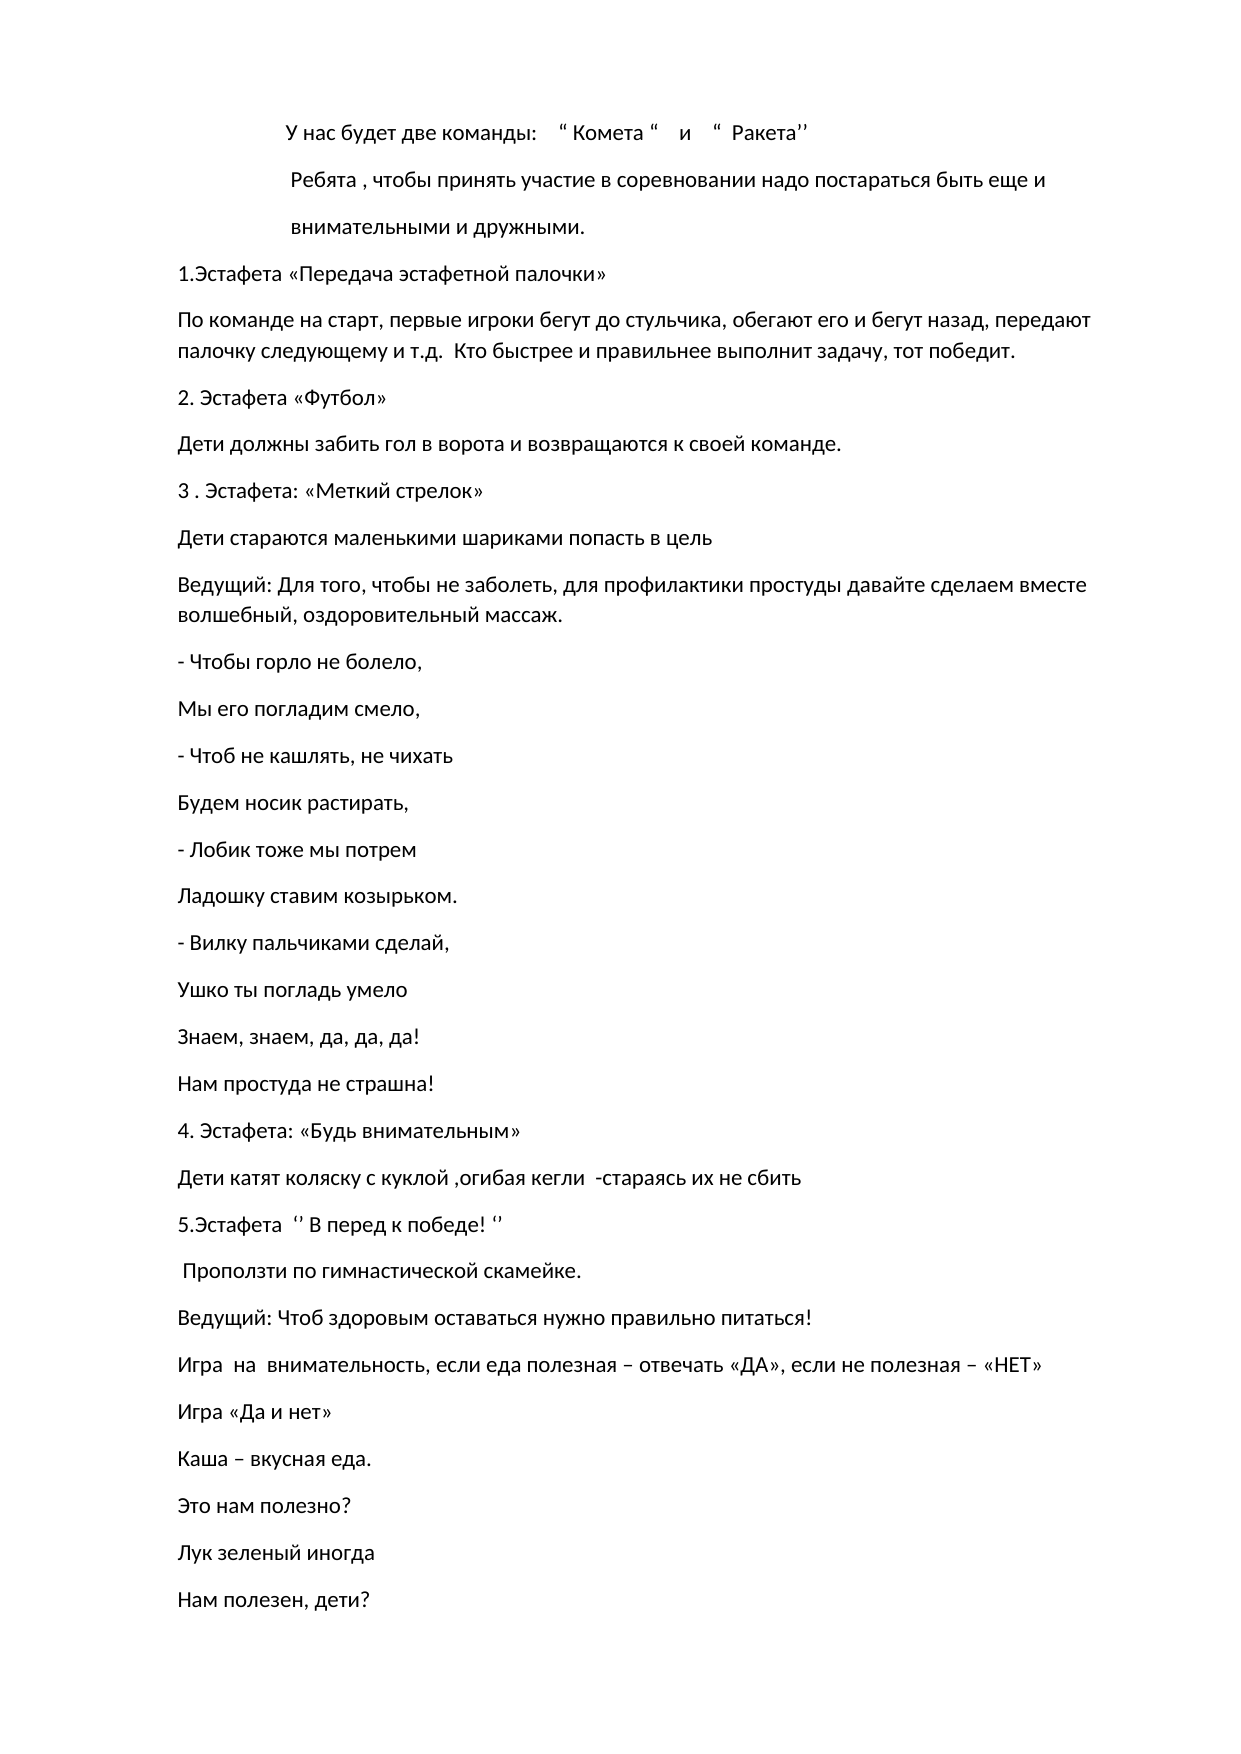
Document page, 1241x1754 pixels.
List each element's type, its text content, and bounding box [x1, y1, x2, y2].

text 2. Эстафета «Футбол» [177, 383, 1152, 411]
text Дети стараются маленькими шариками попасть в цель [177, 523, 1152, 551]
text Будем носик растирать, [177, 788, 1152, 816]
text Игра на внимательность, если еда полезная – отвечать «ДА», если не полезная – «НЕТ» [177, 1350, 1152, 1378]
text Дети катят коляску с куклой ,огибая кегли -стараясь их не сбить [177, 1163, 1152, 1191]
text Это нам полезно? [177, 1491, 1152, 1519]
text Нам простуда не страшна! [177, 1069, 1152, 1097]
text По команде на старт, первые игроки бегут до стульчика, обегают его и бегут назад, передают палочку следующему и т.д. Кто быстрее и правильнее выполнит задачу, тот победит. [177, 306, 1152, 364]
text Ведущий: Для того, чтобы не заболеть, для профилактики простуды давайте сделаем вместе волшебный, оздоровительный массаж. [177, 570, 1152, 628]
text Дети должны забить гол в ворота и возвращаются к своей команде. [177, 429, 1152, 458]
text Знаем, знаем, да, да, да! [177, 1022, 1152, 1050]
text Ребята , чтобы принять участие в соревновании надо постараться быть еще и [177, 165, 1152, 193]
text Лук зеленый иногда [177, 1538, 1152, 1566]
text Мы его погладим смело, [177, 694, 1152, 722]
text Ведущий: Чтоб здоровым оставаться нужно правильно питаться! [177, 1303, 1152, 1332]
text - Чтобы горло не болело, [177, 647, 1152, 675]
text - Чтоб не кашлять, не чихать [177, 741, 1152, 769]
text внимательными и дружными. [177, 212, 1152, 240]
text Игра «Да и нет» [177, 1397, 1152, 1425]
text - Вилку пальчиками сделай, [177, 928, 1152, 957]
text Каша – вкусная еда. [177, 1444, 1152, 1472]
text 3 . Эстафета: «Меткий стрелок» [177, 476, 1152, 504]
text Нам полезен, дети? [177, 1585, 1152, 1613]
text 1.Эстафета «Передача эстафетной палочки» [177, 259, 1152, 287]
text Ладошку ставим козырьком. [177, 882, 1152, 910]
text Проползти по гимнастической скамейке. [177, 1257, 1152, 1285]
text У нас будет две команды: “ Комета “ и “ Ракета’’ [177, 118, 1152, 146]
text Ушко ты погладь умело [177, 975, 1152, 1003]
text 4. Эстафета: «Будь внимательным» [177, 1116, 1152, 1144]
text - Лобик тоже мы потрем [177, 835, 1152, 863]
text 5.Эстафета ‘’ В перед к победе! ‘’ [177, 1210, 1152, 1238]
